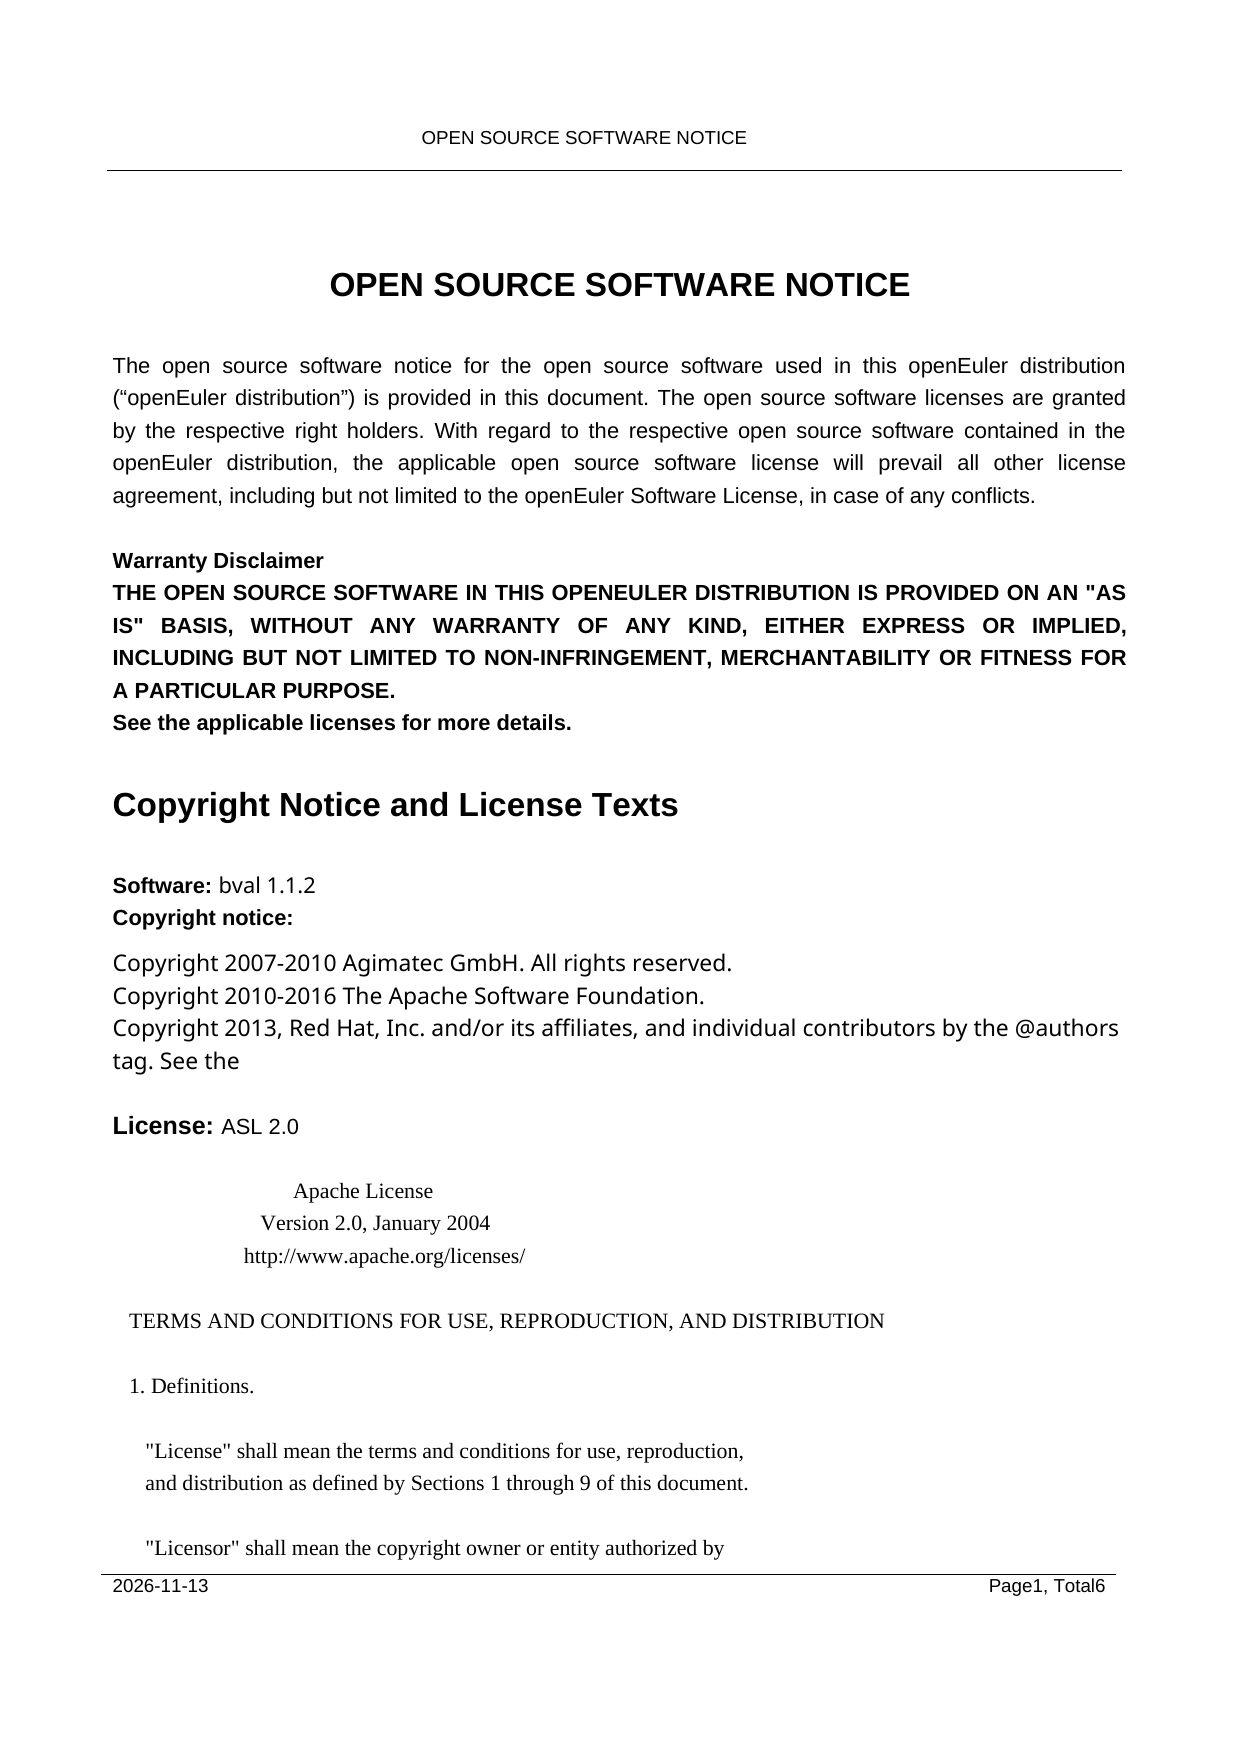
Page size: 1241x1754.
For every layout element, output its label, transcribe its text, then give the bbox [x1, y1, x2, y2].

text Copyright 2007-2010 Agimatec GmbH. All rights reserved. Copyright 2010-2016 The Apache Software Foundation. Copyright 2013, Red Hat, Inc. and/or its affiliates, and individual contributors by the @authors tag. See the [112, 947, 1128, 1109]
title Software: bval 1.1.2 [112, 869, 1128, 901]
text Copyright Notice and License Texts [112, 771, 1128, 836]
text License: ASL 2.0 [112, 1109, 1128, 1142]
text Copyright notice: [112, 901, 1128, 934]
text OPEN SOURCE SOFTWARE NOTICE [112, 251, 1128, 316]
text The open source software notice for the open source software used in this openEuler distribution (“openEuler distribution”) is provided in this document. The open source software licenses are granted by the respective right holders. With regard to the respective open source software contained in the openEuler distribution, the applicable open source software license will prevail all other license agreement, including but not limited to the openEuler Software License, in case of any conflicts. [112, 349, 1128, 511]
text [112, 1142, 1128, 1564]
text THE OPEN SOURCE SOFTWARE IN THIS OPENEULER DISTRIBUTION IS PROVIDED ON AN "AS IS" BASIS, WITHOUT ANY WARRANTY OF ANY KIND, EITHER EXPRESS OR IMPLIED, INCLUDING BUT NOT LIMITED TO NON-INFRINGEMENT, MERCHANTABILITY OR FITNESS FOR A PARTICULAR PURPOSE. See the applicable licenses for more details. [112, 576, 1128, 739]
text Warranty Disclaimer [112, 544, 1128, 576]
